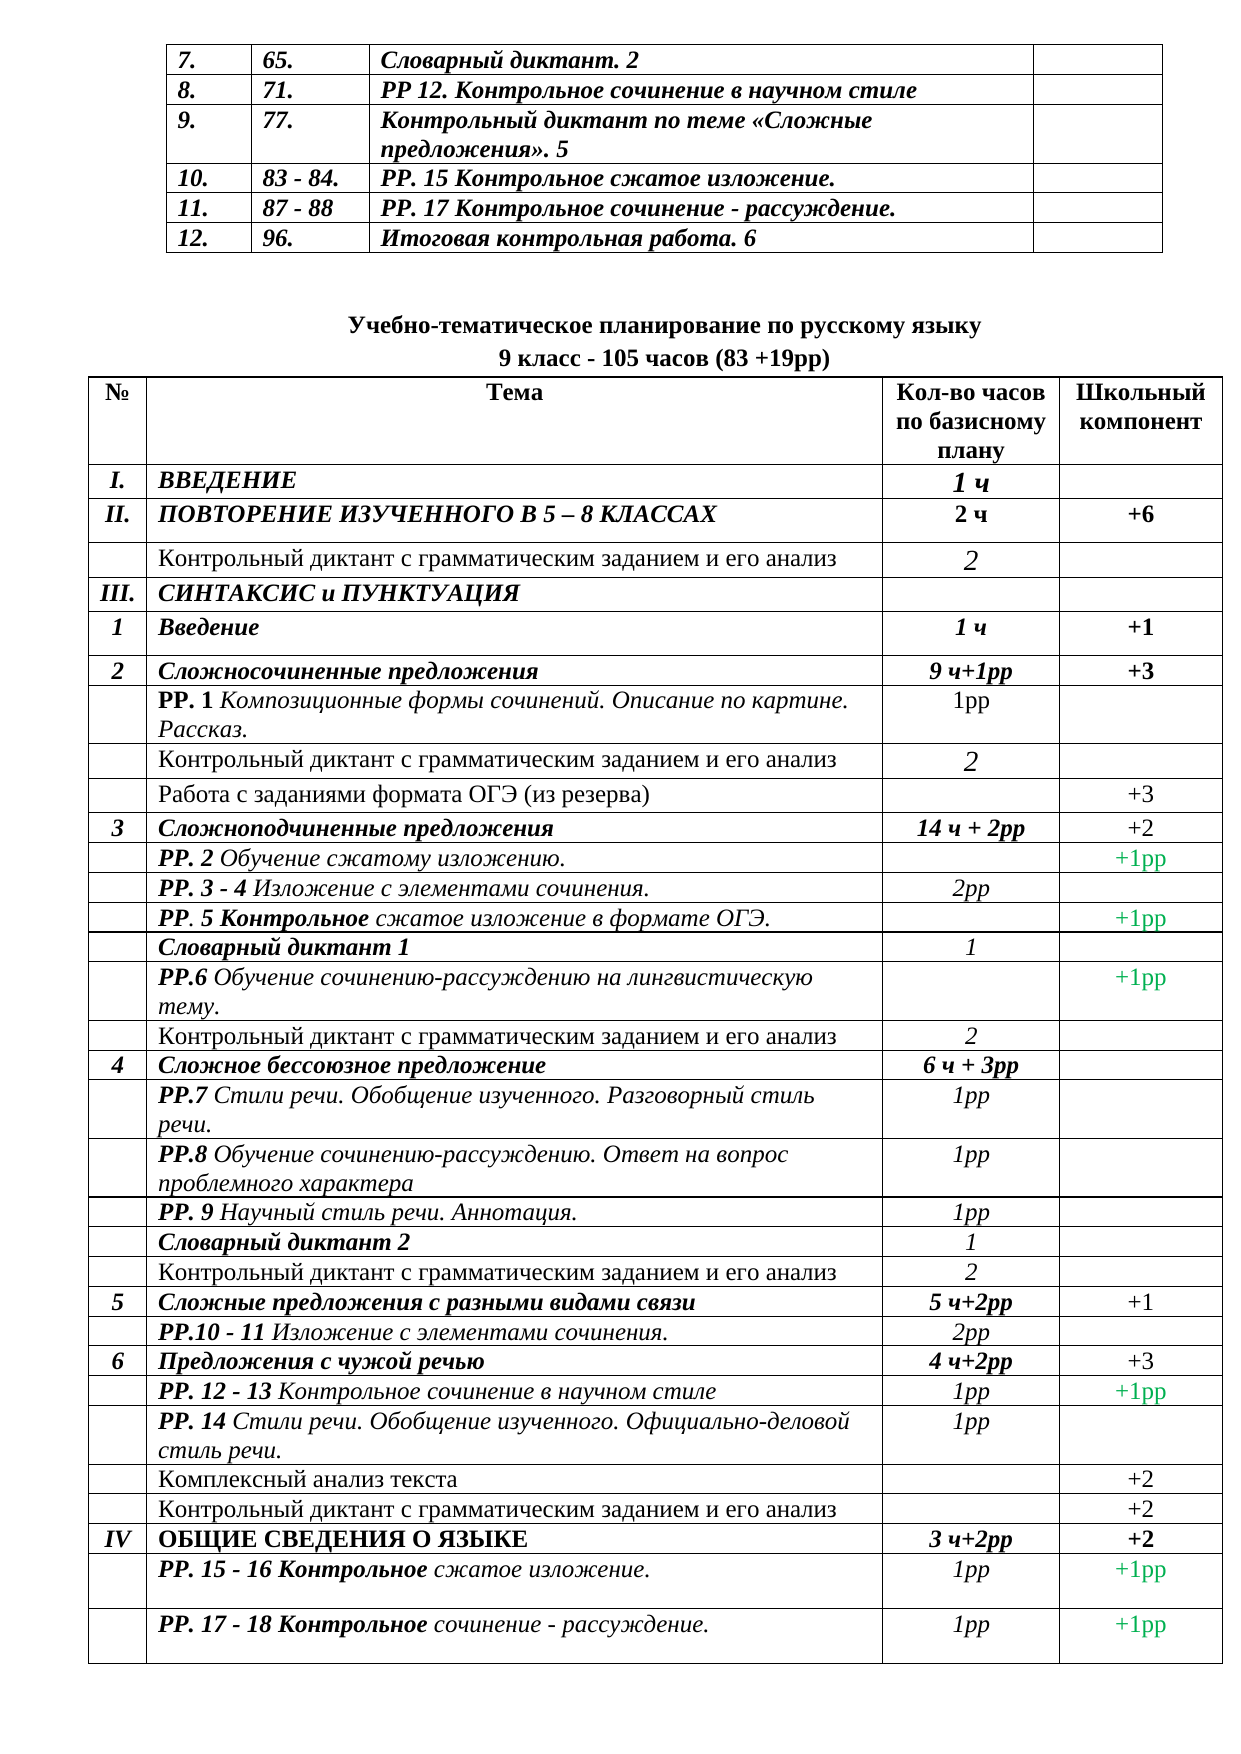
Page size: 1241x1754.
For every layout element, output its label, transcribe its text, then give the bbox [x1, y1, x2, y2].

table_cell ПОВТОРЕНИЕ ИЗУЧЕННОГО В 5 – 8 КЛАССАХ [147, 499, 882, 542]
table_cell [89, 1227, 146, 1256]
table_cell ОБЩИЕ СВЕДЕНИЯ О ЯЗЫКЕ [147, 1524, 882, 1553]
table_cell +1рр [1060, 903, 1222, 931]
table_cell +1рр [1060, 1609, 1222, 1663]
table_cell [89, 779, 146, 812]
table_cell 1 ч [883, 612, 1059, 655]
table_cell 1рр [883, 686, 1059, 743]
table_cell 9. [167, 105, 251, 162]
table_header № [89, 378, 146, 464]
table_cell III. [89, 578, 146, 611]
table_cell [89, 1198, 146, 1226]
table_cell Сложноподчиненные предложения [147, 813, 882, 842]
table_cell 1 [883, 1227, 1059, 1256]
table_cell РР.7 Стили речи. Обобщение изученного. Разговорный стиль речи. [147, 1080, 882, 1138]
table_cell 2 [883, 543, 1059, 577]
table_cell Контрольный диктант по теме «Сложные предложения». 5 [370, 105, 1033, 162]
table_cell 1рр [883, 1406, 1059, 1463]
table_cell [1060, 1080, 1222, 1138]
table_cell +3 [1060, 656, 1222, 684]
table_cell РР. 1 Композиционные формы сочинений. Описание по картине. Рассказ. [147, 686, 882, 743]
table_header Тема [147, 378, 882, 464]
table_cell +3 [1060, 779, 1222, 812]
table_cell [89, 1080, 146, 1138]
table_cell [1034, 75, 1162, 104]
text Учебно-тематическое планирование по русскому языку [177, 310, 1152, 339]
table_cell 1рр [883, 1198, 1059, 1226]
table_cell [1060, 543, 1222, 577]
table_cell [1060, 1406, 1222, 1463]
table_cell СИНТАКСИС и ПУНКТУАЦИЯ [147, 578, 882, 611]
table_cell [89, 1406, 146, 1463]
table_cell [1060, 1139, 1222, 1196]
table_cell [1060, 465, 1222, 498]
table_cell I. [89, 465, 146, 498]
table_cell РР. 5 Контрольное сжатое изложение в формате ОГЭ. [147, 903, 882, 931]
table_cell +1рр [1060, 962, 1222, 1020]
table_cell 1рр [883, 1139, 1059, 1196]
table_cell 83 - 84. [252, 164, 369, 192]
table_cell 3 ч+2рр [883, 1524, 1059, 1553]
table_cell 2 [89, 656, 146, 684]
table_cell [89, 686, 146, 743]
table_cell РР. 15 Контрольное сжатое изложение. [370, 164, 1033, 192]
table_cell [89, 1609, 146, 1663]
table_cell +2 [1060, 1494, 1222, 1523]
table_cell +1рр [1060, 1554, 1222, 1608]
table_cell +1 [1060, 612, 1222, 655]
table_cell [1060, 1227, 1222, 1256]
table_cell [883, 962, 1059, 1020]
table_cell [1060, 873, 1222, 902]
table_cell Словарный диктант 2 [147, 1227, 882, 1256]
table_cell +1 [1060, 1287, 1222, 1316]
table_cell 10. [167, 164, 251, 192]
table_cell [883, 1494, 1059, 1523]
table_cell Сложные предложения с разными видами связи [147, 1287, 882, 1316]
table_cell [883, 843, 1059, 872]
table_cell [89, 1465, 146, 1493]
table_cell 1рр [883, 1376, 1059, 1405]
table_cell 5 ч+2рр [883, 1287, 1059, 1316]
table_cell +2 [1060, 813, 1222, 842]
table_cell [89, 744, 146, 778]
table_cell Итоговая контрольная работа. 6 [370, 223, 1033, 252]
table_cell Контрольный диктант с грамматическим заданием и его анализ [147, 1021, 882, 1049]
table_cell [1034, 45, 1162, 74]
table_cell 2рр [883, 873, 1059, 902]
table_cell [89, 1317, 146, 1345]
table_cell 6 [89, 1346, 146, 1375]
table_cell +3 [1060, 1346, 1222, 1375]
table_cell Контрольный диктант с грамматическим заданием и его анализ [147, 1494, 882, 1523]
table_cell 1 [89, 612, 146, 655]
table_cell II. [89, 499, 146, 542]
table_cell [89, 1021, 146, 1049]
table_cell Контрольный диктант с грамматическим заданием и его анализ [147, 543, 882, 577]
table_cell [1060, 578, 1222, 611]
table_cell 71. [252, 75, 369, 104]
table_cell [89, 933, 146, 961]
table_cell [883, 578, 1059, 611]
table_cell [883, 903, 1059, 931]
table_cell 1рр [883, 1609, 1059, 1663]
table_cell [1060, 933, 1222, 961]
table_cell [883, 779, 1059, 812]
table_cell 96. [252, 223, 369, 252]
table_cell [1060, 1198, 1222, 1226]
table_cell [89, 1376, 146, 1405]
table_cell РР. 12 - 13 Контрольное сочинение в научном стиле [147, 1376, 882, 1405]
table_cell [1060, 1021, 1222, 1049]
table_cell +1рр [1060, 1376, 1222, 1405]
table_cell 4 [89, 1051, 146, 1079]
table_cell 9 ч+1рр [883, 656, 1059, 684]
table_cell [1034, 105, 1162, 162]
table_cell 14 ч + 2рр [883, 813, 1059, 842]
table_cell [1060, 1257, 1222, 1286]
table_cell 5 [89, 1287, 146, 1316]
table_cell 77. [252, 105, 369, 162]
table_cell 2рр [883, 1317, 1059, 1345]
table_cell [89, 1139, 146, 1196]
table_cell [89, 843, 146, 872]
table_cell Введение [147, 612, 882, 655]
table_cell [1060, 686, 1222, 743]
table_cell РР. 15 - 16 Контрольное сжатое изложение. [147, 1554, 882, 1608]
table_cell Контрольный диктант с грамматическим заданием и его анализ [147, 1257, 882, 1286]
table_cell 2 ч [883, 499, 1059, 542]
table_cell 4 ч+2рр [883, 1346, 1059, 1375]
table_cell [89, 903, 146, 931]
table_cell Контрольный диктант с грамматическим заданием и его анализ [147, 744, 882, 778]
table_cell [1060, 744, 1222, 778]
table_cell Словарный диктант 1 [147, 933, 882, 961]
table_cell +2 [1060, 1524, 1222, 1553]
table_cell РР. 3 - 4 Изложение с элементами сочинения. [147, 873, 882, 902]
table_cell [1034, 193, 1162, 222]
table_cell [1060, 1051, 1222, 1079]
table_header Кол-во часов по базисному плану [883, 378, 1059, 464]
table_cell РР. 2 Обучение сжатому изложению. [147, 843, 882, 872]
text 9 класс - 105 часов (83 +19рр) [177, 343, 1152, 372]
table_cell Сложное бессоюзное предложение [147, 1051, 882, 1079]
table_cell Сложносочиненные предложения [147, 656, 882, 684]
table_cell [89, 1494, 146, 1523]
table_header Школьный компонент [1060, 378, 1222, 464]
table_cell [883, 1465, 1059, 1493]
table_cell IV [89, 1524, 146, 1553]
table_cell РР. 14 Стили речи. Обобщение изученного. Официально-деловой стиль речи. [147, 1406, 882, 1463]
table_cell 11. [167, 193, 251, 222]
table_cell 1 ч [883, 465, 1059, 498]
table_cell [1034, 223, 1162, 252]
table_cell ВВЕДЕНИЕ [147, 465, 882, 498]
table_cell 6 ч + 3рр [883, 1051, 1059, 1079]
table_cell 87 - 88 [252, 193, 369, 222]
table_cell [89, 1554, 146, 1608]
table_cell РР.8 Обучение сочинению-рассуждению. Ответ на вопрос проблемного характера [147, 1139, 882, 1196]
table_cell 2 [883, 1257, 1059, 1286]
table_cell 2 [883, 1021, 1059, 1049]
table_cell 1рр [883, 1554, 1059, 1608]
table_cell Словарный диктант. 2 [370, 45, 1033, 74]
table_cell 7. [167, 45, 251, 74]
table_cell +2 [1060, 1465, 1222, 1493]
table_cell [89, 962, 146, 1020]
table_cell 2 [883, 744, 1059, 778]
table_cell +1рр [1060, 843, 1222, 872]
table_cell 12. [167, 223, 251, 252]
table_cell РР.6 Обучение сочинению-рассуждению на лингвистическую тему. [147, 962, 882, 1020]
table_cell РР. 17 - 18 Контрольное сочинение - рассуждение. [147, 1609, 882, 1663]
table_cell [89, 1257, 146, 1286]
table_cell РР.10 - 11 Изложение с элементами сочинения. [147, 1317, 882, 1345]
table_cell [89, 873, 146, 902]
table_cell Работа с заданиями формата ОГЭ (из резерва) [147, 779, 882, 812]
table_cell РР 12. Контрольное сочинение в научном стиле [370, 75, 1033, 104]
table_cell [1060, 1317, 1222, 1345]
table_cell 65. [252, 45, 369, 74]
table_cell РР. 17 Контрольное сочинение - рассуждение. [370, 193, 1033, 222]
table_cell [89, 543, 146, 577]
table_cell [1034, 164, 1162, 192]
table_cell Комплексный анализ текста [147, 1465, 882, 1493]
table_cell 8. [167, 75, 251, 104]
table_cell 1 [883, 933, 1059, 961]
table_cell +6 [1060, 499, 1222, 542]
table_cell 3 [89, 813, 146, 842]
table_cell Предложения с чужой речью [147, 1346, 882, 1375]
table_cell 1рр [883, 1080, 1059, 1138]
table_cell РР. 9 Научный стиль речи. Аннотация. [147, 1198, 882, 1226]
